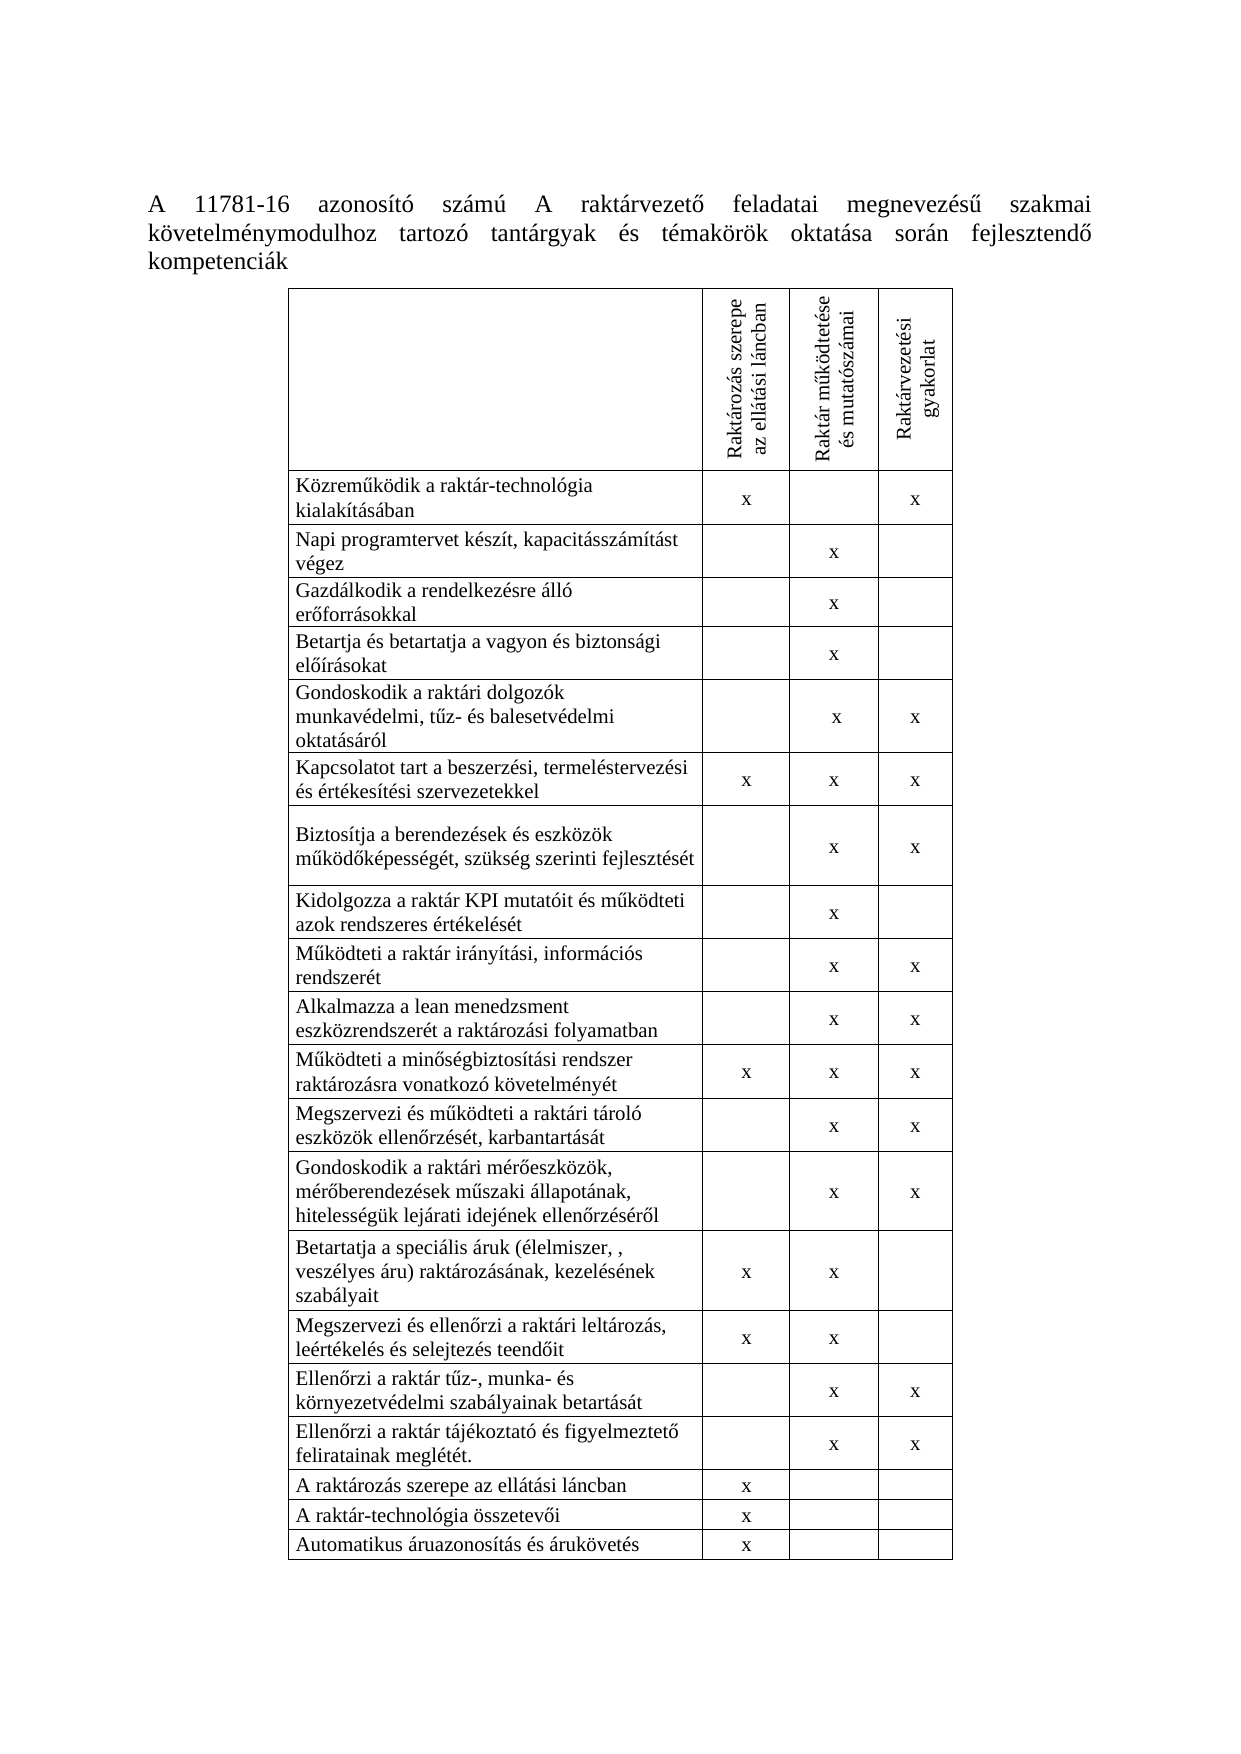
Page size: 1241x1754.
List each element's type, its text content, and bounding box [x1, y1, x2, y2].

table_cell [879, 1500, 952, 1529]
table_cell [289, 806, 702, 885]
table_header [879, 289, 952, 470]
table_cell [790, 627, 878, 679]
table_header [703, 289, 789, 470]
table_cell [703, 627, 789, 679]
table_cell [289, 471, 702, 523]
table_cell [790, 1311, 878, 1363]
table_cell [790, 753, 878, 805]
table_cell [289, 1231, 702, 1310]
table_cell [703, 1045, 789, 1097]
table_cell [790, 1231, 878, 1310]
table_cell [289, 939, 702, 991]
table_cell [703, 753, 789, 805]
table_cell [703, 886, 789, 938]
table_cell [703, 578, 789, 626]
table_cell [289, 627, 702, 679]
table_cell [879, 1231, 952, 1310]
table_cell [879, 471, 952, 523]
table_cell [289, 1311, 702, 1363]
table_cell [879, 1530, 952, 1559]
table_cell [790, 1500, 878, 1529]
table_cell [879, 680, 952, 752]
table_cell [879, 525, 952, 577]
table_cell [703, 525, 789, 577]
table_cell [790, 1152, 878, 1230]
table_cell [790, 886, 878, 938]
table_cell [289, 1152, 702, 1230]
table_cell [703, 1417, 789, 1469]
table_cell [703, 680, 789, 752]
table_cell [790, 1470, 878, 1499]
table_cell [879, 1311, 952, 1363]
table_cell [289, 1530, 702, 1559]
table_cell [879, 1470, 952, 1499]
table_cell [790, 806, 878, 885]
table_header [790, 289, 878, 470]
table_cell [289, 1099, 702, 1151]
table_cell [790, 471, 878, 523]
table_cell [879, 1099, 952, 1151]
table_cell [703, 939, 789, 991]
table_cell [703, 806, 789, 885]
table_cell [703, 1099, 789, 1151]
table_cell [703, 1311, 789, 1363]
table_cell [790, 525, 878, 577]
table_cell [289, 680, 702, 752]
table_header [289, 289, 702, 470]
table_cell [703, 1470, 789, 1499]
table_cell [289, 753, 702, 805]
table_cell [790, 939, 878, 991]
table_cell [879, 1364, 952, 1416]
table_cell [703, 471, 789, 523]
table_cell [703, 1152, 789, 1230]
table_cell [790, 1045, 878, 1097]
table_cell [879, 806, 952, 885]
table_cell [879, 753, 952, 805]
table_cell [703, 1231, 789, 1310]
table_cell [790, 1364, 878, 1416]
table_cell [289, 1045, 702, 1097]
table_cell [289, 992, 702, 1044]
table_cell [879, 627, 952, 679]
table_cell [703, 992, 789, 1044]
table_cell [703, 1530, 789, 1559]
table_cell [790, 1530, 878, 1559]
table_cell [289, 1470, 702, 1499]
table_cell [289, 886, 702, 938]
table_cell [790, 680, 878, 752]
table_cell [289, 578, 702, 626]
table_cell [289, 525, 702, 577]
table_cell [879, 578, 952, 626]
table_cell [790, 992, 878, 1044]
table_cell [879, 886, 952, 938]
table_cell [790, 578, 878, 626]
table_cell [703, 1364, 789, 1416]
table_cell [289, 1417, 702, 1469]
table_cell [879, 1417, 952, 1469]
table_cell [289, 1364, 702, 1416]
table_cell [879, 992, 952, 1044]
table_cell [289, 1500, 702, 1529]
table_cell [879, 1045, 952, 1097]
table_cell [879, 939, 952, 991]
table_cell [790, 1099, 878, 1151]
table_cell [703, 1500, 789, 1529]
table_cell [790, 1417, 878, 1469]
text A 11781-16 azonosító számú A raktárvezető feladatai megnevezésű szakmai követelménymodulhoz tartozó tantárgyak és témakörök oktatása során fejlesztendő kompetenciák [148, 189, 1093, 275]
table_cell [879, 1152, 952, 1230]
